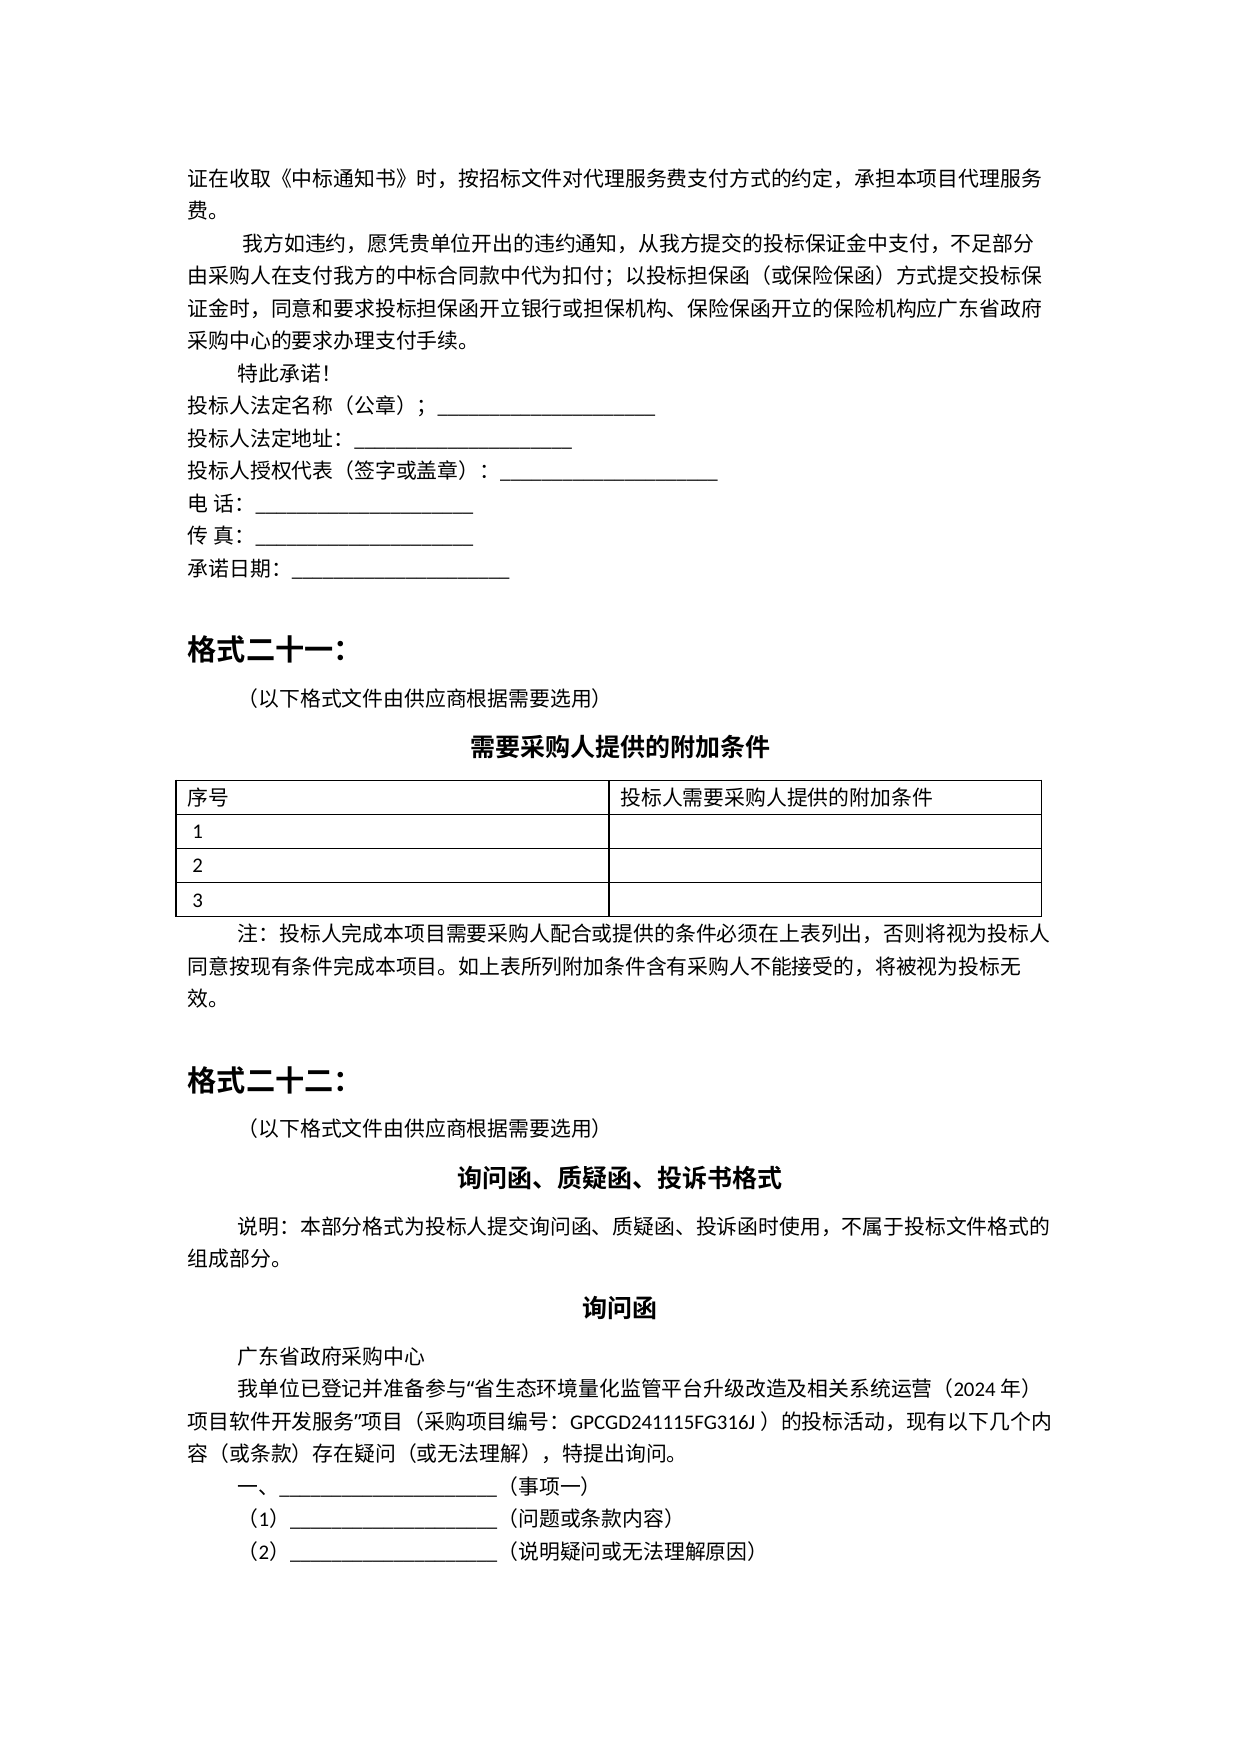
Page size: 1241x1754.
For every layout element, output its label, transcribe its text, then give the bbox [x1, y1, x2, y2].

text 注：投标人完成本项目需要采购人配合或提供的条件必须在上表列出，否则将视为投标人同意按现有条件完成本项目。如上表所列附加条件含有采购人不能接受的，将被视为投标无效。 [187, 917, 1053, 1015]
table_cell 3 [177, 883, 608, 916]
table_header 序号 [177, 781, 608, 813]
text 广东省政府采购中心 [187, 1340, 1053, 1372]
table_header 投标人需要采购人提供的附加条件 [610, 781, 1041, 813]
text （以下格式文件由供应商根据需要选用） [187, 1112, 1053, 1145]
text 一、_____________________（事项一） [187, 1470, 1053, 1502]
text 询问函、质疑函、投诉书格式 [187, 1145, 1053, 1210]
text 我单位已登记并准备参与“省生态环境量化监管平台升级改造及相关系统运营（2024 年）项目软件开发服务”项目（采购项目编号：GPCGD241115FG316J ）的投标活动，现有以下几个内容（或条款）存在疑问（或无法理解），特提出询问。 [187, 1372, 1053, 1470]
text （以下格式文件由供应商根据需要选用） [187, 682, 1053, 714]
table_cell [610, 815, 1041, 848]
text 格式二十一： [187, 617, 1053, 682]
text 询问函 [187, 1275, 1053, 1340]
text 投标人法定地址：_____________________ [187, 422, 1053, 454]
text 需要采购人提供的附加条件 [187, 714, 1053, 779]
text 特此承诺！ [187, 357, 1053, 389]
table_cell 2 [177, 849, 608, 882]
text 电 话：_____________________ [187, 487, 1053, 519]
table_cell [610, 849, 1041, 882]
text 格式二十二： [187, 1047, 1053, 1112]
text 投标人法定名称（公章）；_____________________ [187, 389, 1053, 422]
table_cell [610, 883, 1041, 916]
text 承诺日期：_____________________ [187, 552, 1053, 584]
text 投标人授权代表（签字或盖章）：_____________________ [187, 454, 1053, 487]
text 传 真：_____________________ [187, 519, 1053, 552]
text 说明：本部分格式为投标人提交询问函、质疑函、投诉函时使用，不属于投标文件格式的组成部分。 [187, 1210, 1053, 1275]
text （1）____________________（问题或条款内容） [187, 1502, 1053, 1535]
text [187, 162, 1053, 227]
text 我方如违约，愿凭贵单位开出的违约通知，从我方提交的投标保证金中支付，不足部分由采购人在支付我方的中标合同款中代为扣付；以投标担保函（或保险保函）方式提交投标保证金时，同意和要求投标担保函开立银行或担保机构、保险保函开立的保险机构应广东省政府采购中心的要求办理支付手续。 [187, 227, 1053, 357]
table_cell 1 [177, 815, 608, 848]
text （2）____________________（说明疑问或无法理解原因） [187, 1535, 1053, 1567]
